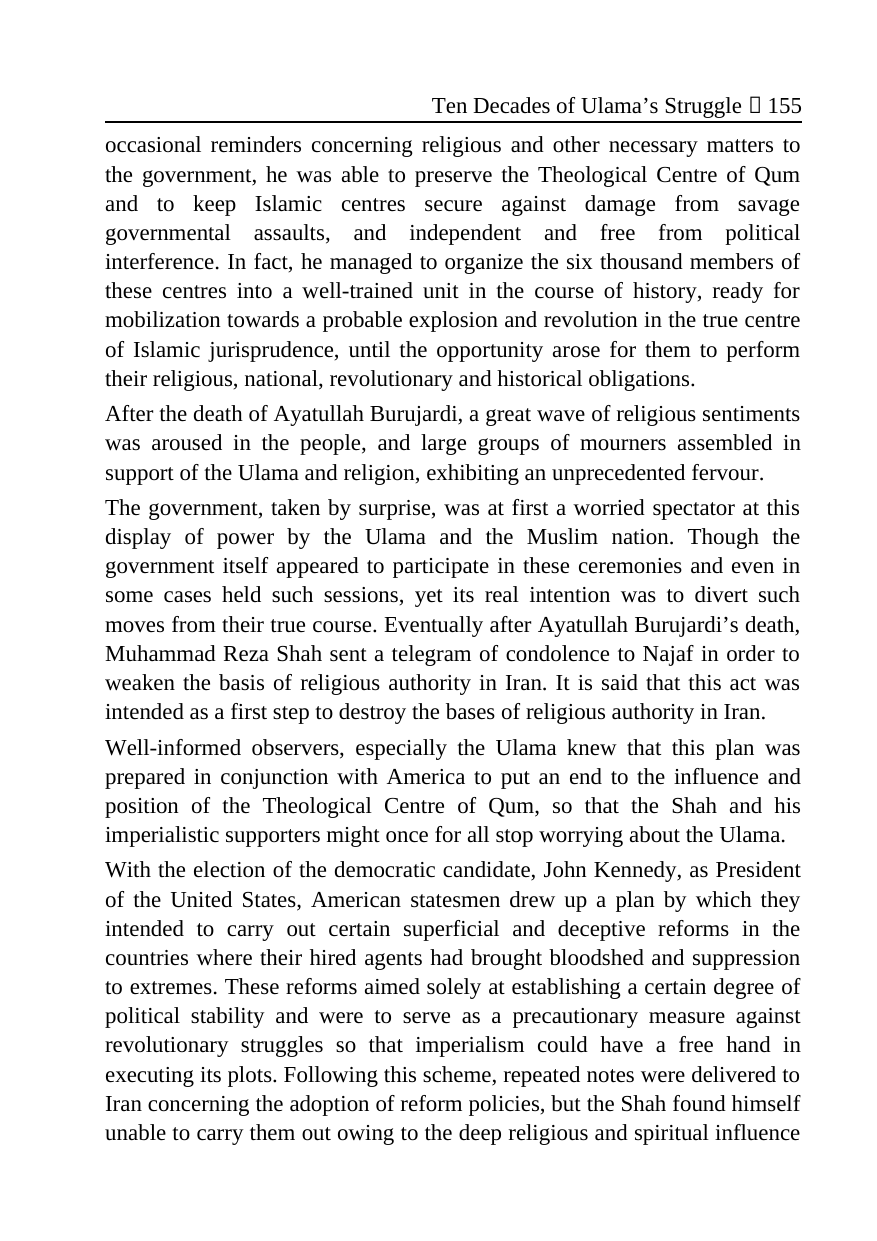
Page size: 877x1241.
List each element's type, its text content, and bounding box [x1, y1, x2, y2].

text The government, taken by surprise, was at first a worried spectator at this display of power by the Ulama and the Muslim nation. Though the government itself appeared to participate in these ceremonies and even in some cases held such sessions, yet its real intention was to divert such moves from their true course. Eventually after Ayatullah Burujardi’s death, Muhammad Reza Shah sent a telegram of condolence to Najaf in order to weaken the basis of religious authority in Iran. It is said that this act was intended as a first step to destroy the bases of religious authority in Iran. [105, 492, 802, 725]
text Well-informed observers, especially the Ulama knew that this plan was prepared in conjunction with America to put an end to the influence and position of the Theological Centre of Qum, so that the Shah and his imperialistic supporters might once for all stop worrying about the Ulama. [105, 732, 802, 848]
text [105, 854, 802, 1146]
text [105, 129, 802, 392]
text After the death of Ayatullah Burujardi, a great wave of religious sentiments was aroused in the people, and large groups of mourners assembled in support of the Ulama and religion, exhibiting an unprecedented fervour. [105, 398, 802, 486]
